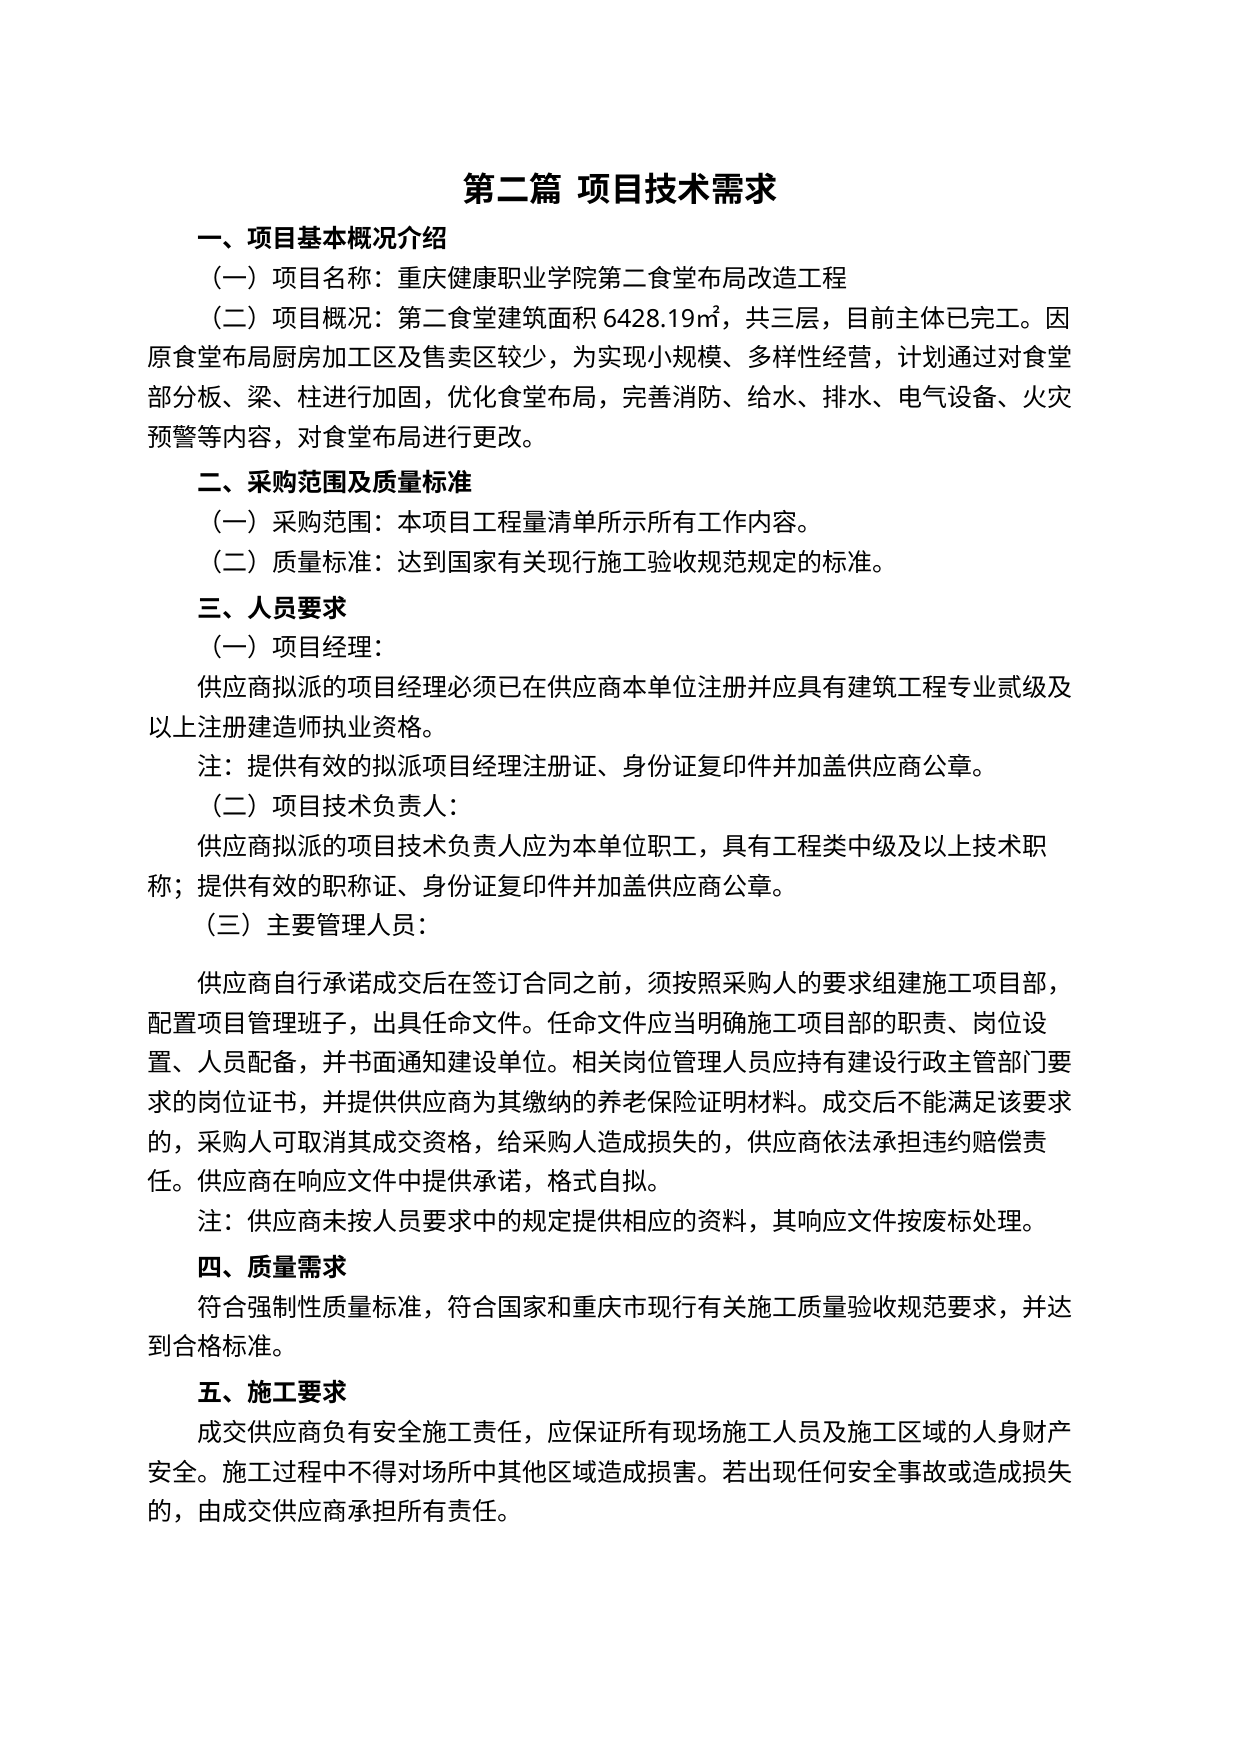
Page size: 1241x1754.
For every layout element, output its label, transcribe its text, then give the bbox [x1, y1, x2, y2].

text 供应商拟派的项目经理必须已在供应商本单位注册并应具有建筑工程专业贰级及以上注册建造师执业资格。 [148, 666, 1093, 745]
text 供应商拟派的项目技术负责人应为本单位职工，具有工程类中级及以上技术职称；提供有效的职称证、身份证复印件并加盖供应商公章。 [148, 824, 1093, 904]
text 供应商自行承诺成交后在签订合同之前，须按照采购人的要求组建施工项目部，配置项目管理班子，出具任命文件。任命文件应当明确施工项目部的职责、岗位设置、人员配备，并书面通知建设单位。相关岗位管理人员应持有建设行政主管部门要求的岗位证书，并提供供应商为其缴纳的养老保险证明材料。成交后不能满足该要求的，采购人可取消其成交资格，给采购人造成损失的，供应商依法承担违约赔偿责任。供应商在响应文件中提供承诺，格式自拟。 [148, 962, 1093, 1200]
text （二）项目概况：第二食堂建筑面积6428.19㎡，共三层，目前主体已完工。因原食堂布局厨房加工区及售卖区较少，为实现小规模、多样性经营，计划通过对食堂部分板、梁、柱进行加固，优化食堂布局，完善消防、给水、排水、电气设备、火灾预警等内容，对食堂布局进行更改。 [148, 296, 1093, 455]
subtitle 一、项目基本概况介绍 [148, 211, 1093, 257]
text （二）质量标准：达到国家有关现行施工验收规范规定的标准。 [148, 541, 1093, 580]
subtitle 五、施工要求 [148, 1365, 1093, 1411]
subtitle 四、质量需求 [148, 1239, 1093, 1285]
subtitle 二、采购范围及质量标准 [148, 455, 1093, 501]
text （一）项目名称：重庆健康职业学院第二食堂布局改造工程 [148, 257, 1093, 296]
text 符合强制性质量标准，符合国家和重庆市现行有关施工质量验收规范要求，并达到合格标准。 [148, 1285, 1093, 1365]
text 成交供应商负有安全施工责任，应保证所有现场施工人员及施工区域的人身财产安全。施工过程中不得对场所中其他区域造成损害。若出现任何安全事故或造成损失的，由成交供应商承担所有责任。 [148, 1411, 1093, 1530]
text （三）主要管理人员： [148, 904, 1093, 944]
text 注：提供有效的拟派项目经理注册证、身份证复印件并加盖供应商公章。 [148, 745, 1093, 785]
subtitle 三、人员要求 [148, 580, 1093, 626]
text 注：供应商未按人员要求中的规定提供相应的资料，其响应文件按废标处理。 [148, 1200, 1093, 1239]
text （一）采购范围：本项目工程量清单所示所有工作内容。 [148, 501, 1093, 541]
subtitle 第二篇 项目技术需求 [148, 163, 1093, 211]
text （一）项目经理： [148, 626, 1093, 666]
text （二）项目技术负责人： [148, 785, 1093, 824]
